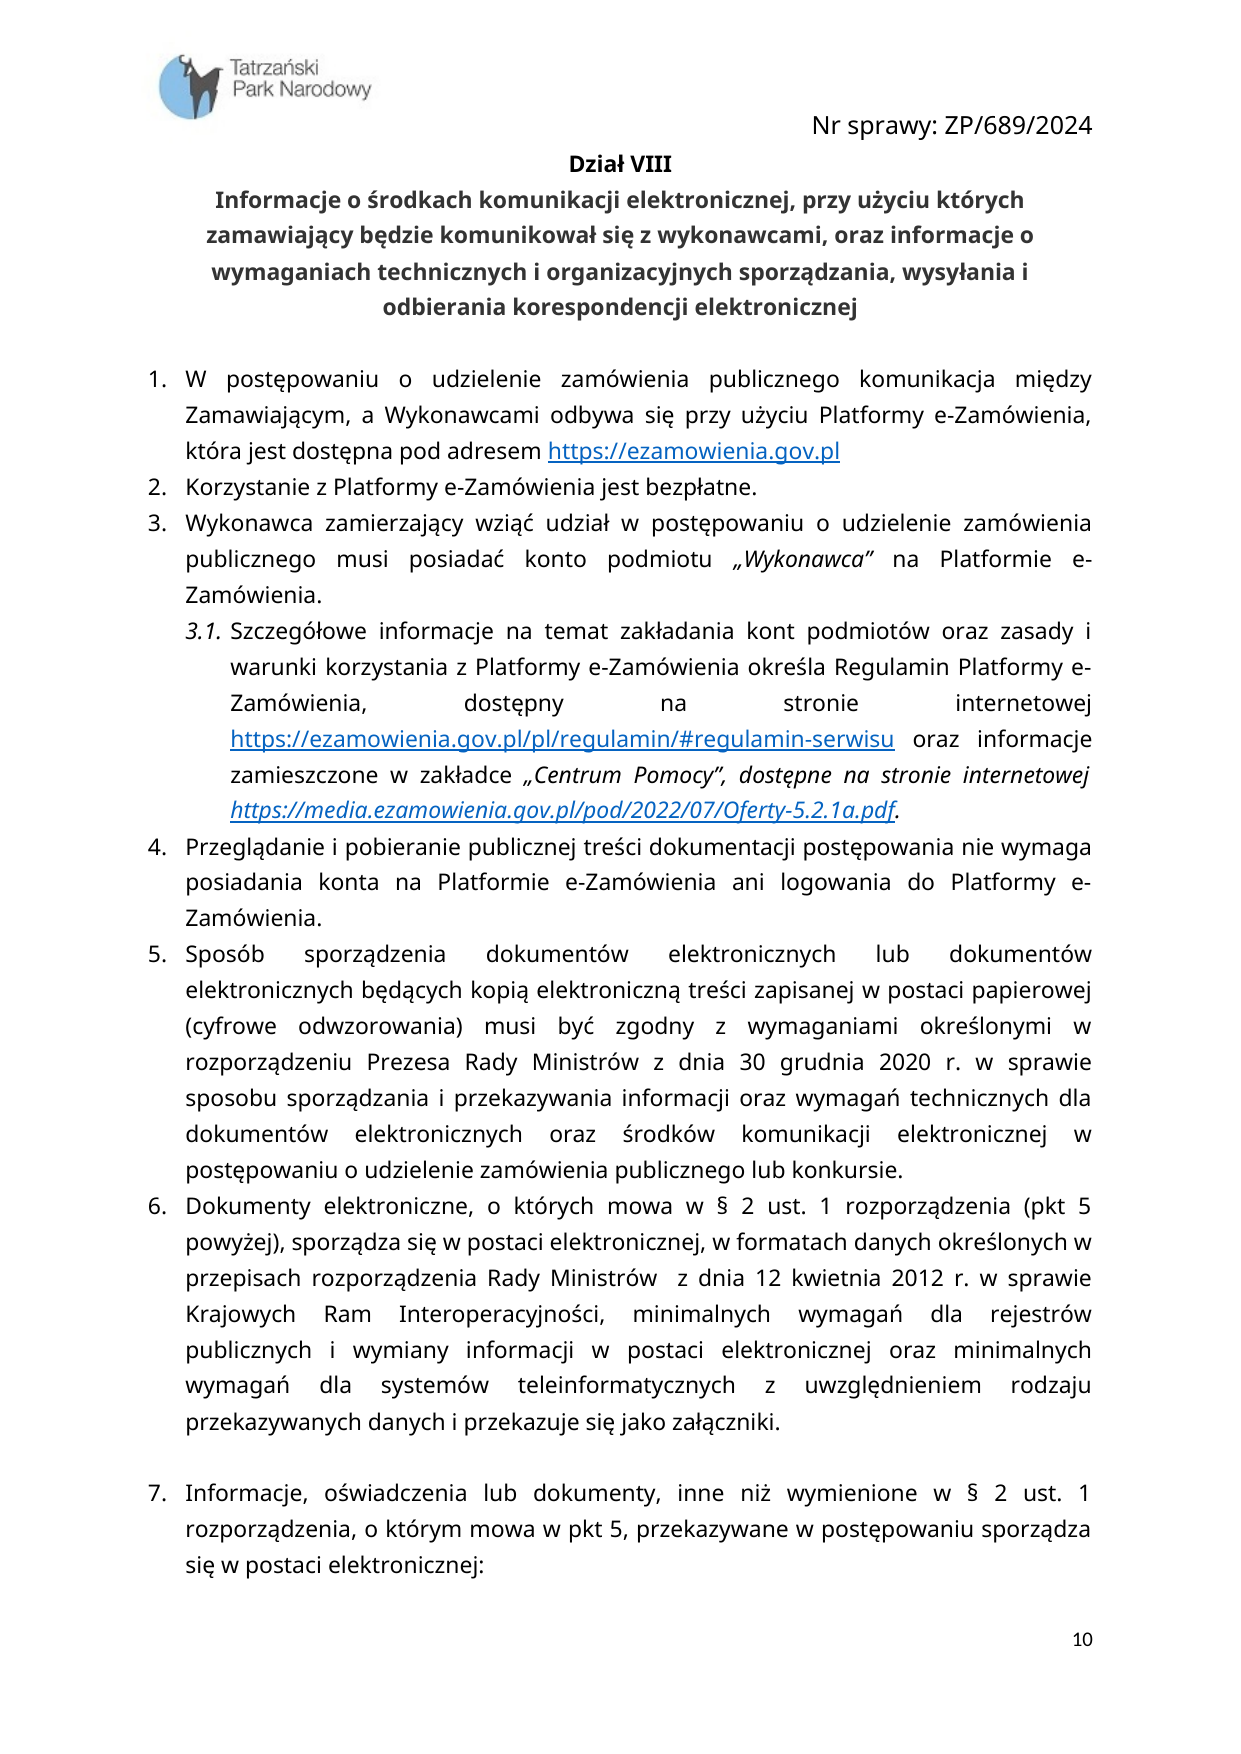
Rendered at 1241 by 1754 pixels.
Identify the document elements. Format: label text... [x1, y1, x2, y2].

text Informacje o środkach komunikacji elektronicznej, przy użyciu których zamawiający będzie komunikował się z wykonawcami, oraz informacje o wymaganiach technicznych i organizacyjnych sporządzania, wysyłania i odbierania korespondencji elektronicznej [148, 183, 1093, 323]
list Informacje, oświadczenia lub dokumenty, inne niż wymienione w § 2 ust. 1 rozporządzenia, o którym mowa w pkt 5, przekazywane w postępowaniu sporządza się w postaci elektronicznej: [148, 1477, 1093, 1580]
list Dokumenty elektroniczne, o których mowa w § 2 ust. 1 rozporządzenia (pkt 5 powyżej), sporządza się w postaci elektronicznej, w formatach danych określonych w przepisach rozporządzenia Rady Ministrów z dnia 12 kwietnia 2012 r. w sprawie Krajowych Ram Interoperacyjności, minimalnych wymagań dla rejestrów publicznych i wymiany informacji w postaci elektronicznej oraz minimalnych wymagań dla systemów teleinformatycznych z uwzględnieniem rodzaju przekazywanych danych i przekazuje się jako załączniki. [148, 1190, 1093, 1437]
picture [125, 9, 408, 146]
list W postępowaniu o udzielenie zamówienia publicznego komunikacja między Zamawiającym, a Wykonawcami odbywa się przy użyciu Platformy e-Zamówienia, która jest dostępna pod adresem https://ezamowienia.gov.pl [148, 363, 1093, 466]
text Dział VIII [148, 148, 1093, 179]
list Korzystanie z Platformy e-Zamówienia jest bezpłatne. [148, 471, 1093, 502]
list Przeglądanie i pobieranie publicznej treści dokumentacji postępowania nie wymaga posiadania konta na Platformie e-Zamówienia ani logowania do Platformy e-Zamówienia. [148, 830, 1093, 933]
list Sposób sporządzenia dokumentów elektronicznych lub dokumentów elektronicznych będących kopią elektroniczną treści zapisanej w postaci papierowej (cyfrowe odwzorowania) musi być zgodny z wymaganiami określonymi w rozporządzeniu Prezesa Rady Ministrów z dnia 30 grudnia 2020 r. w sprawie sposobu sporządzania i przekazywania informacji oraz wymagań technicznych dla dokumentów elektronicznych oraz środków komunikacji elektronicznej w postępowaniu o udzielenie zamówienia publicznego lub konkursie. [148, 938, 1093, 1185]
list Wykonawca zamierzający wziąć udział w postępowaniu o udzielenie zamówienia publicznego musi posiadać konto podmiotu „Wykonawca” na Platformie e-Zamówienia. [148, 507, 1093, 610]
list Szczegółowe informacje na temat zakładania kont podmiotów oraz zasady i warunki korzystania z Platformy e-Zamówienia określa Regulamin Platformy e-Zamówienia, dostępny na stronie internetowej https://ezamowienia.gov.pl/pl/regulamin/#regulamin-serwisu oraz informacje zamieszczone w zakładce „Centrum Pomocy”, dostępne na stronie internetowej https://media.ezamowienia.gov.pl/pod/2022/07/Oferty-5.2.1a.pdf. [185, 615, 1093, 826]
